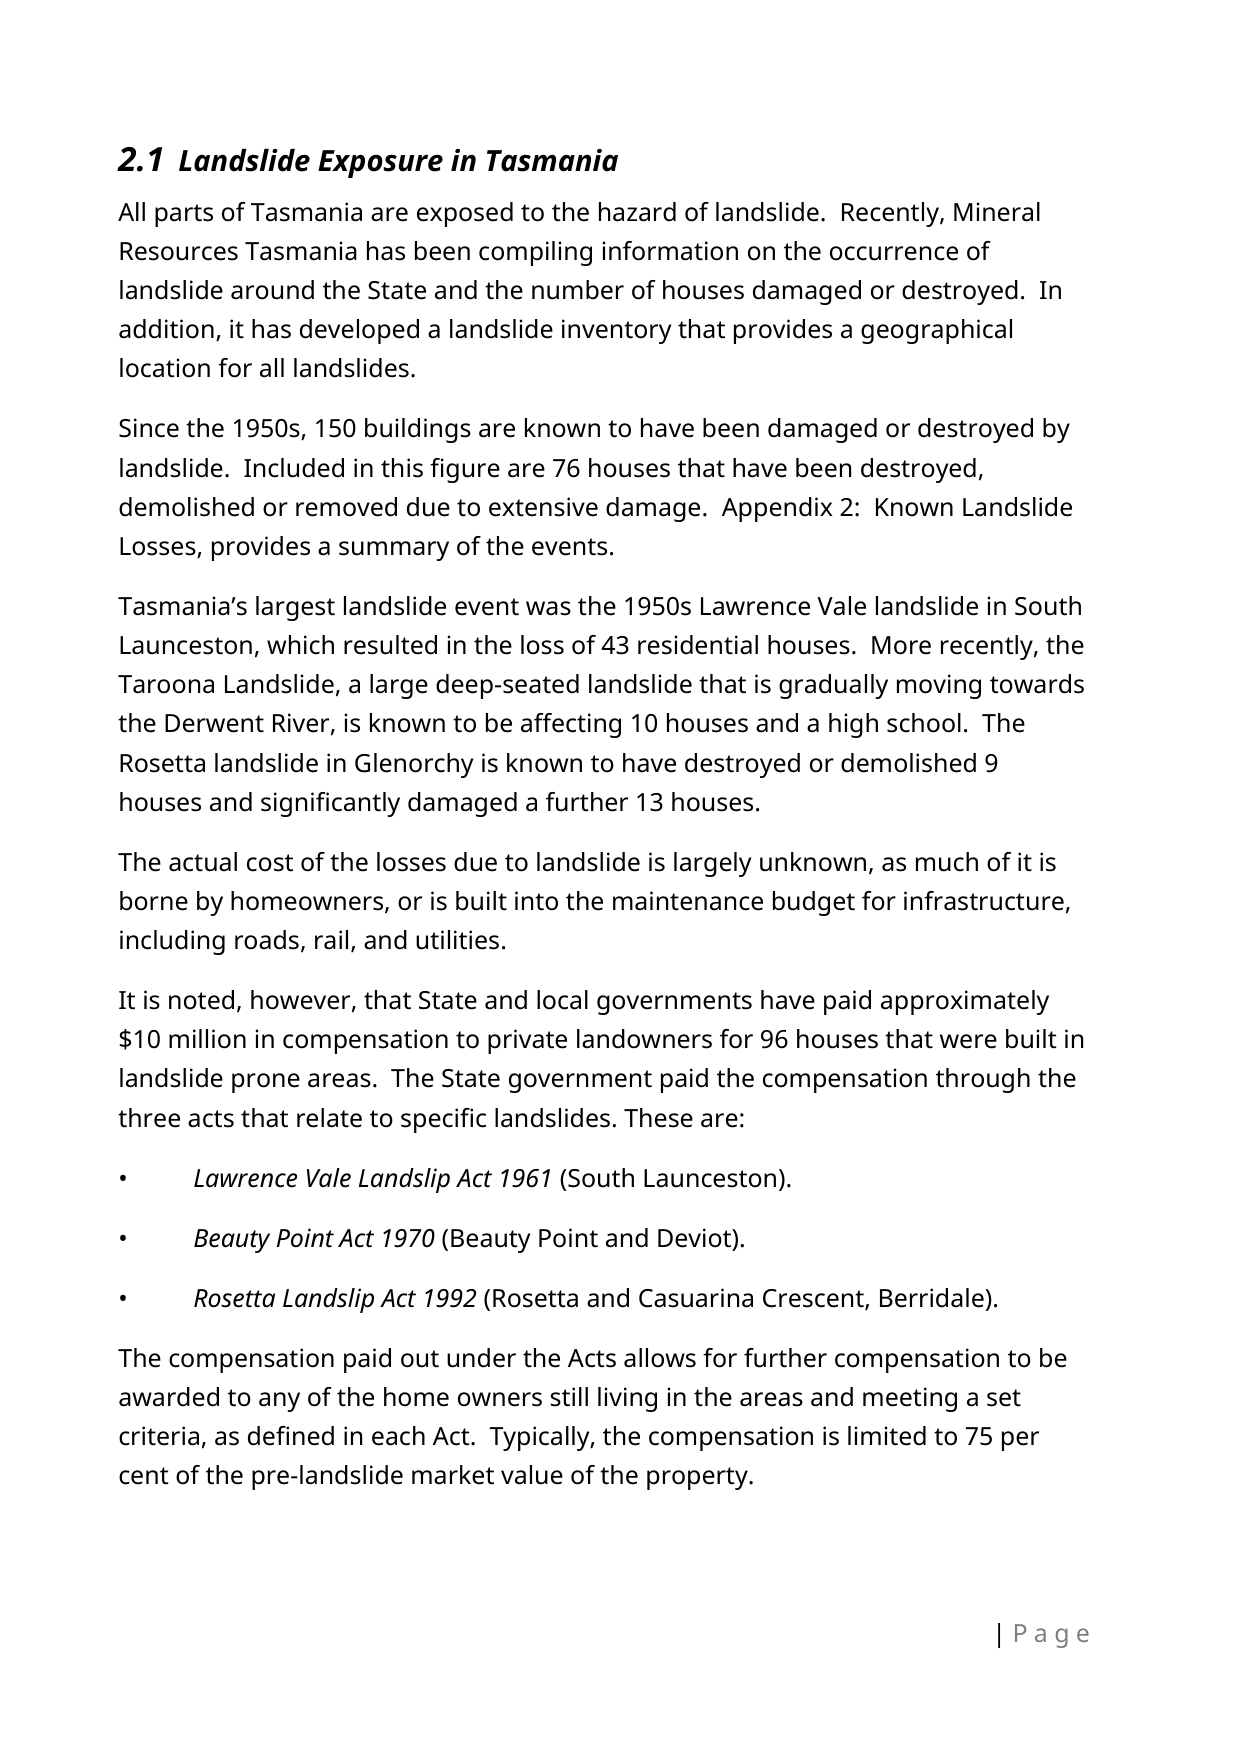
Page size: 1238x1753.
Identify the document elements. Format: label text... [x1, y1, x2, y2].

text Tasmania’s largest landslide event was the 1950s Lawrence Vale landslide in South Launceston, which resulted in the loss of 43 residential houses. More recently, the Taroona Landslide, a large deep-seated landslide that is gradually moving towards the Derwent River, is known to be affecting 10 houses and a high school. The Rosetta landslide in Glenorchy is known to have destroyed or demolished 9 houses and significantly damaged a further 13 houses. [118, 588, 1090, 818]
text • Lawrence Vale Landslip Act 1961 (South Launceston). [118, 1160, 1090, 1194]
text The actual cost of the losses due to landslide is largely unknown, as much of it is borne by homeowners, or is built into the maintenance budget for infrastructure, including roads, rail, and utilities. [118, 844, 1090, 957]
text • Rosetta Landslip Act 1992 (Rosetta and Casuarina Crescent, Berridale). [118, 1280, 1090, 1314]
subtitle Landslide Exposure in Tasmania [118, 136, 1090, 181]
text All parts of Tasmania are exposed to the hazard of landslide. Recently, Mineral Resources Tasmania has been compiling information on the occurrence of landslide around the State and the number of houses damaged or destroyed. In addition, it has developed a landslide inventory that provides a geographical location for all landslides. [118, 194, 1090, 385]
text • Beauty Point Act 1970 (Beauty Point and Deviot). [118, 1220, 1090, 1254]
text Since the 1950s, 150 buildings are known to have been damaged or destroyed by landslide. Included in this figure are 76 houses that have been destroyed, demolished or removed due to extensive damage. Appendix 2 – Known landslide losses, provides a summary of the events. [118, 411, 1090, 563]
text It is noted, however, that State and local governments have paid approximately $10 million in compensation to private landowners for 96 houses that were built in landslide prone areas. The State government paid the compensation through the three acts that relate to specific landslides. These are: [118, 983, 1090, 1134]
text The compensation paid out under the Acts allows for further compensation to be awarded to any of the home owners still living in the areas and meeting a set criteria, as defined in each Act. Typically, the compensation is limited to 75 per cent of the pre-landslide market value of the property. [118, 1340, 1090, 1492]
